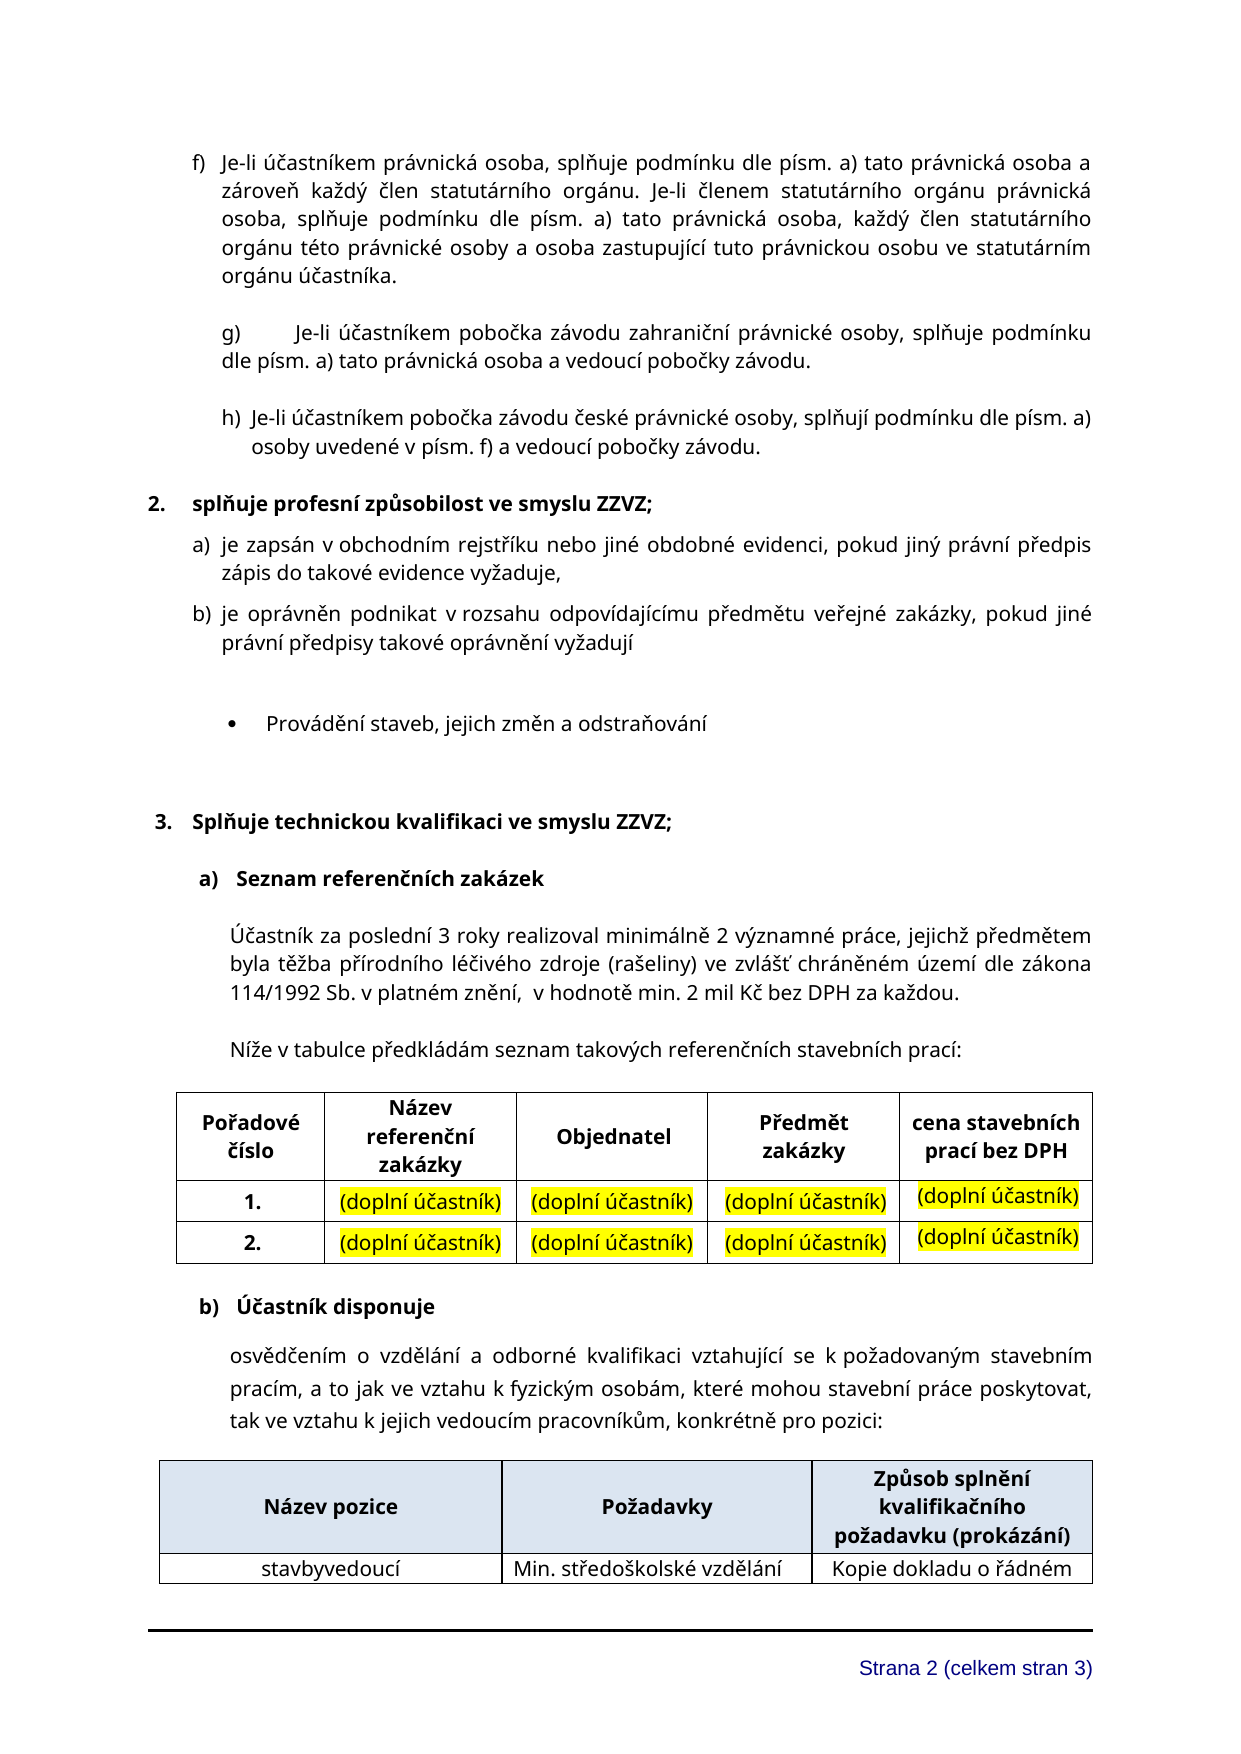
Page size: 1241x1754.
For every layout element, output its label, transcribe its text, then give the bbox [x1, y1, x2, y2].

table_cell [813, 1554, 1092, 1583]
table_cell (doplní účastník) [325, 1222, 516, 1262]
list Účastník disponuje [199, 1292, 1093, 1320]
table_cell (doplní účastník) [517, 1181, 707, 1221]
table_cell (doplní účastník) [517, 1222, 707, 1262]
table_cell 1. [177, 1181, 324, 1221]
table_header Požadavky [503, 1461, 811, 1553]
list Níže v tabulce předkládám seznam takových referenčních stavebních prací: [229, 1035, 1093, 1063]
table_header Název referenční zakázky [325, 1093, 516, 1180]
text b) je oprávněn podnikat v rozsahu odpovídajícímu předmětu veřejné zakázky, pokud jiné právní předpisy takové oprávnění vyžadují [192, 599, 1093, 656]
table_header Pořadové číslo [177, 1093, 324, 1180]
table_cell (doplní účastník) [325, 1181, 516, 1221]
list Seznam referenčních zakázek [199, 864, 1093, 893]
list Splňuje technickou kvalifikaci ve smyslu ZZVZ; [154, 807, 1093, 836]
text osvědčením o vzdělání a odborné kvalifikaci vztahující se k požadovaným stavebním pracím, a to jak ve vztahu k fyzickým osobám, které mohou stavební práce poskytovat, tak ve vztahu k jejich vedoucím pracovníkům, konkrétně pro pozici: [229, 1341, 1093, 1435]
table_cell (doplní účastník) [900, 1222, 1092, 1262]
text f) Je-li účastníkem právnická osoba, splňuje podmínku dle písm. a) tato právnická osoba a zároveň každý člen statutárního orgánu. Je-li členem statutárního orgánu právnická osoba, splňuje podmínku dle písm. a) tato právnická osoba, každý člen statutárního orgánu této právnické osoby a osoba zastupující tuto právnickou osobu ve statutárním orgánu účastníka. [192, 148, 1093, 290]
text Účastník za poslední 3 roky realizoval minimálně 2 významné práce, jejichž předmětem byla těžba přírodního léčivého zdroje (rašeliny) ve zvlášť chráněném území dle zákona 114/1992 Sb. v platném znění, v hodnotě min. 2 mil Kč bez DPH za každou. [229, 921, 1093, 1006]
table_header Název pozice [160, 1461, 501, 1553]
list splňuje profesní způsobilost ve smyslu ZZVZ; [148, 489, 1093, 517]
table_header cena stavebních prací bez DPH [900, 1093, 1092, 1180]
table_header Způsob splnění kvalifikačního požadavku (prokázání) [813, 1461, 1092, 1553]
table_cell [503, 1554, 811, 1583]
table_header Předmět zakázky [708, 1093, 899, 1180]
table_header Objednatel [517, 1093, 707, 1180]
list Provádění staveb, jejich změn a odstraňování [228, 709, 1093, 738]
text a) je zapsán v obchodním rejstříku nebo jiné obdobné evidenci, pokud jiný právní předpis zápis do takové evidence vyžaduje, [192, 530, 1093, 587]
table_cell (doplní účastník) [900, 1181, 1092, 1221]
table_cell 2. [177, 1222, 324, 1262]
text h) Je-li účastníkem pobočka závodu české právnické osoby, splňují podmínku dle písm. a) osoby uvedené v písm. f) a vedoucí pobočky závodu. [221, 403, 1093, 460]
table_cell (doplní účastník) [708, 1181, 899, 1221]
table_cell (doplní účastník) [708, 1222, 899, 1262]
table_cell stavbyvedoucí [160, 1554, 501, 1583]
text g) Je-li účastníkem pobočka závodu zahraniční právnické osoby, splňuje podmínku dle písm. a) tato právnická osoba a vedoucí pobočky závodu. [221, 318, 1093, 375]
